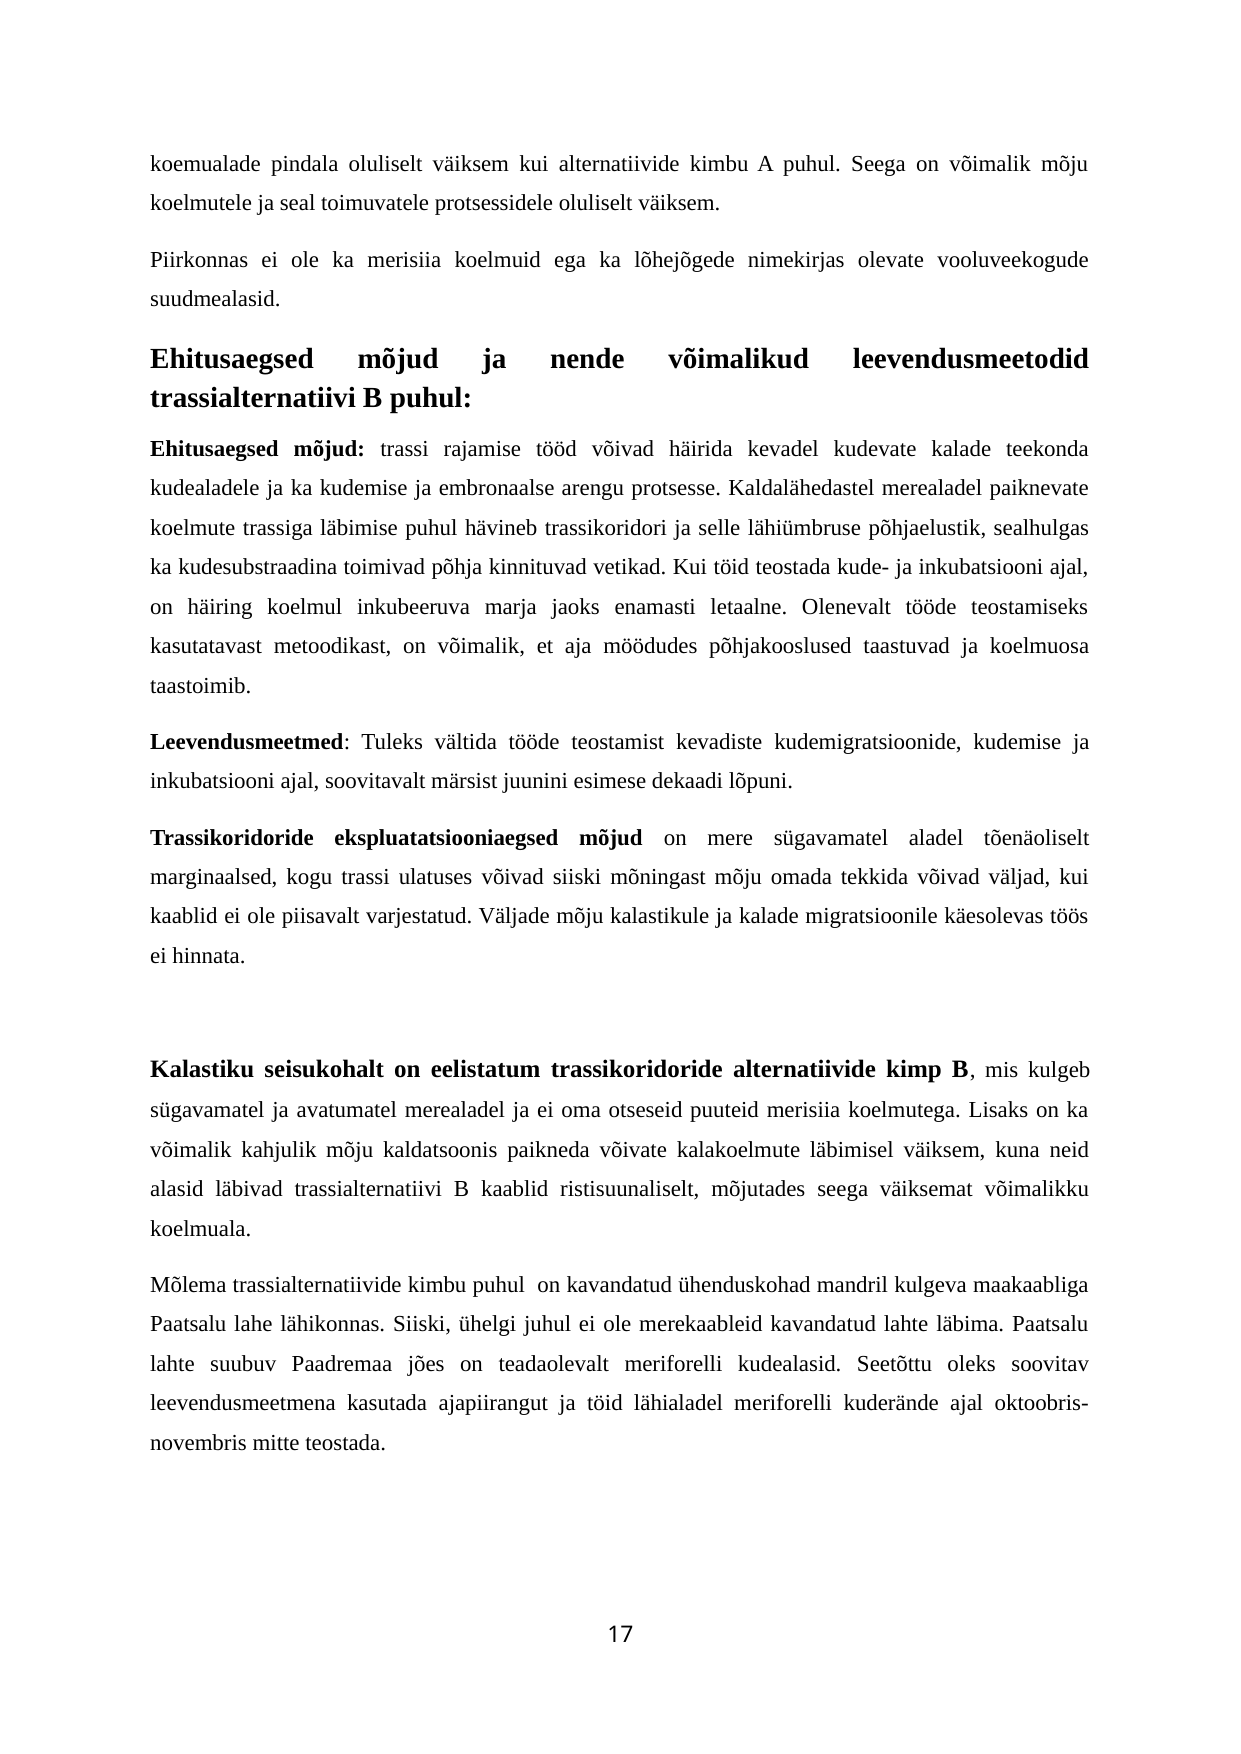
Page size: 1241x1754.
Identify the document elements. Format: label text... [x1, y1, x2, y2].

text Piirkonnas ei ole ka merisiia koelmuid ega ka lõhejõgede nimekirjas olevate vooluveekogude suudmealasid. [150, 246, 1090, 311]
text Trassikoridoride ekspluatatsiooniaegsed mõjud on mere sügavamatel aladel tõenäoliselt marginaalsed, kogu trassi ulatuses võivad siiski mõningast mõju omada tekkida võivad väljad, kui kaablid ei ole piisavalt varjestatud. Väljade mõju kalastikule ja kalade migratsioonile käesolevas töös ei hinnata. [150, 824, 1090, 968]
text Ehitusaegsed mõjud: trassi rajamise tööd võivad häirida kevadel kudevate kalade teekonda kudealadele ja ka kudemise ja embronaalse arengu protsesse. Kaldalähedastel merealadel paiknevate koelmute trassiga läbimise puhul hävineb trassikoridori ja selle lähiümbruse põhjaelustik, sealhulgas ka kudesubstraadina toimivad põhja kinnituvad vetikad. Kui töid teostada kude- ja inkubatsiooni ajal, on häiring koelmul inkubeeruva marja jaoks enamasti letaalne. Olenevalt tööde teostamiseks kasutatavast metoodikast, on võimalik, et aja möödudes põhjakooslused taastuvad ja koelmuosa taastoimib. [150, 435, 1090, 698]
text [150, 150, 1090, 216]
text Ehitusaegsed mõjud ja nende võimalikud leevendusmeetodid trassialternatiivi B puhul: [150, 341, 1090, 413]
text Leevendusmeetmed: Tuleks vältida tööde teostamist kevadiste kudemigratsioonide, kudemise ja inkubatsiooni ajal, soovitavalt märsist juunini esimese dekaadi lõpuni. [150, 728, 1090, 794]
text Kalastiku seisukohalt on eelistatum trassikoridoride alternatiivide kimp B, mis kulgeb sügavamatel ja avatumatel merealadel ja ei oma otseseid puuteid merisiia koelmutega. Lisaks on ka võimalik kahjulik mõju kaldatsoonis paikneda võivate kalakoelmute läbimisel väiksem, kuna neid alasid läbivad trassialternatiivi B kaablid ristisuunaliselt, mõjutades seega väiksemat võimalikku koelmuala. [150, 1054, 1090, 1241]
text Mõlema trassialternatiivide kimbu puhul on kavandatud ühenduskohad mandril kulgeva maakaabliga Paatsalu lahe lähikonnas. Siiski, ühelgi juhul ei ole merekaableid kavandatud lahte läbima. Paatsalu lahte suubuv Paadremaa jões on teadaolevalt meriforelli kudealasid. Seetõttu oleks soovitav leevendusmeetmena kasutada ajapiirangut ja töid lähialadel meriforelli kuderände ajal oktoobris-novembris mitte teostada. [150, 1271, 1090, 1455]
